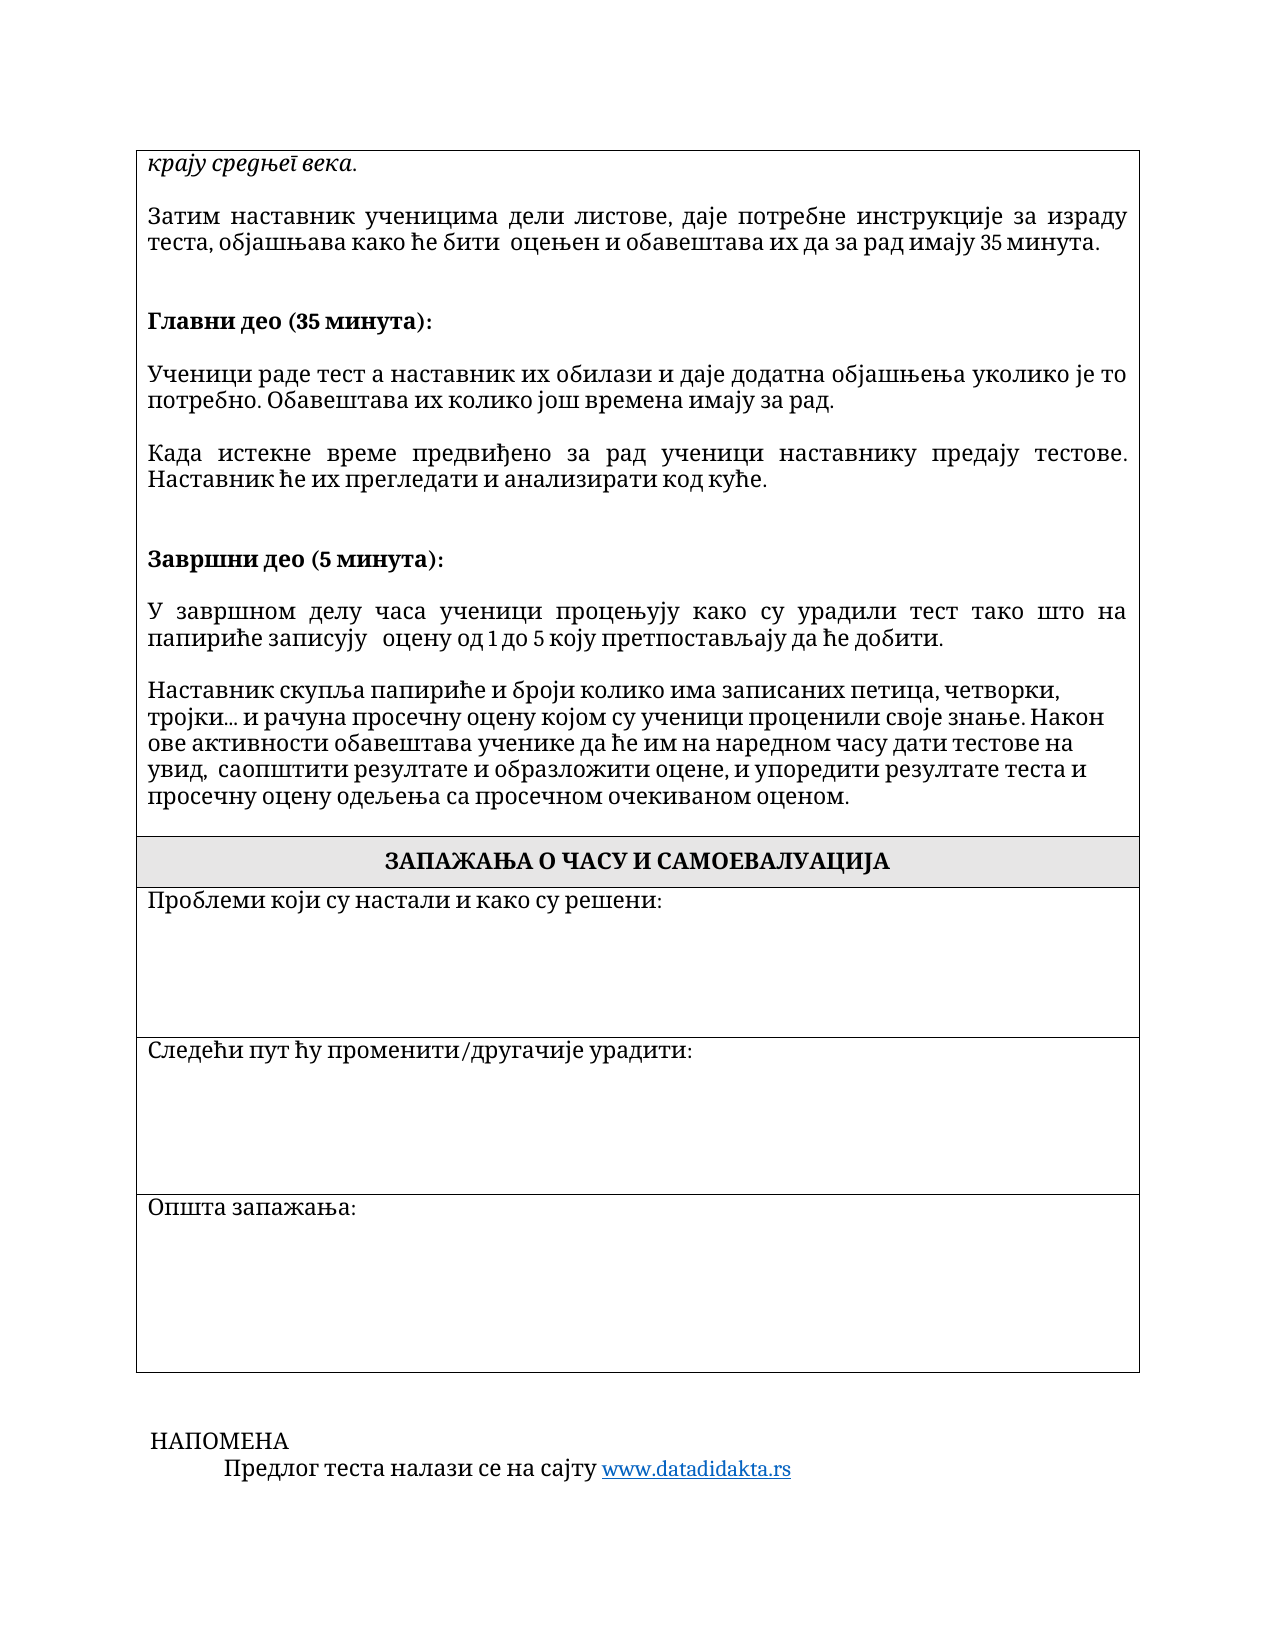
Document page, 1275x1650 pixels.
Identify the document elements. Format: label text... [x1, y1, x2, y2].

table_cell ЗАПАЖАЊА О ЧАСУ И САМОЕВАЛУАЦИЈА [137, 837, 1139, 887]
text Предлог теста налази се на сајту www.datadidakta.rs [150, 1455, 1125, 1482]
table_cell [137, 151, 1139, 836]
table_cell Следећи пут ћу променити/другачије урадити: [137, 1038, 1139, 1193]
text НАПОМЕНА [150, 1429, 1125, 1455]
table_cell Општа запажања: [137, 1195, 1139, 1372]
table_cell Проблеми који су настали и како су решени: [137, 888, 1139, 1037]
